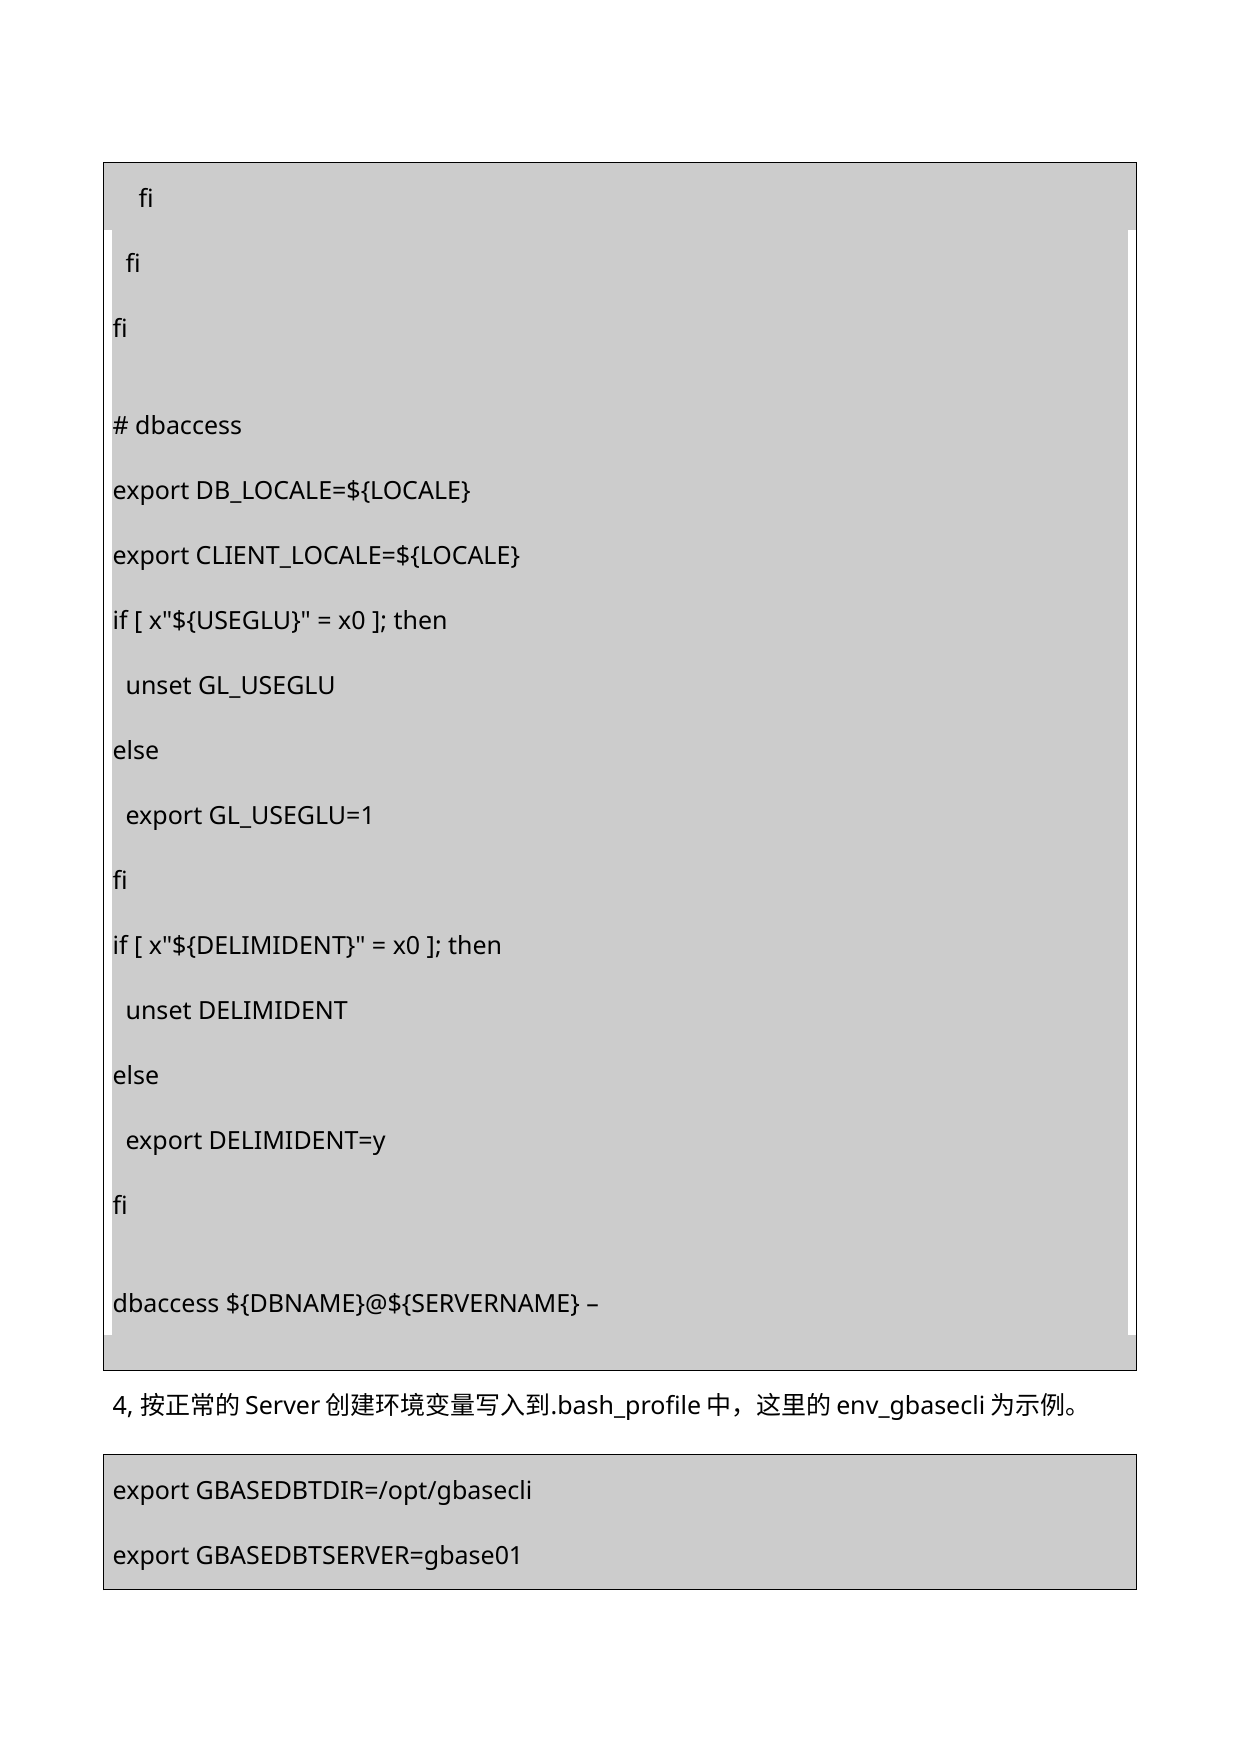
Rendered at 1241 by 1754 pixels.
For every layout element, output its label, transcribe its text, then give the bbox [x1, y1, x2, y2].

text dbaccess ${DBNAME}@${SERVERNAME} – [112, 1270, 1128, 1332]
text fi [104, 163, 1136, 230]
text unset DELIMIDENT [112, 978, 1128, 1043]
text else [112, 718, 1128, 783]
text export DB_LOCALE=${LOCALE} [112, 458, 1128, 523]
text fi [112, 1173, 1128, 1238]
text 4, 按正常的Server创建环境变量写入到.bash_profile中，这里的env_gbasecli为示例。 [112, 1371, 1128, 1436]
text export GBASEDBTDIR=/opt/gbasecli [104, 1455, 1136, 1519]
text export CLIENT_LOCALE=${LOCALE} [112, 523, 1128, 588]
text export GBASEDBTSERVER=gbase01 [104, 1519, 1136, 1589]
text export GL_USEGLU=1 [112, 783, 1128, 848]
text unset GL_USEGLU [112, 653, 1128, 718]
text export DELIMIDENT=y [112, 1108, 1128, 1173]
text fi [112, 230, 1128, 295]
text if [ x"${USEGLU}" = x0 ]; then [112, 588, 1128, 653]
text else [112, 1043, 1128, 1108]
text if [ x"${DELIMIDENT}" = x0 ]; then [112, 913, 1128, 978]
text # dbaccess [112, 393, 1128, 458]
text fi [112, 295, 1128, 360]
text fi [112, 848, 1128, 913]
